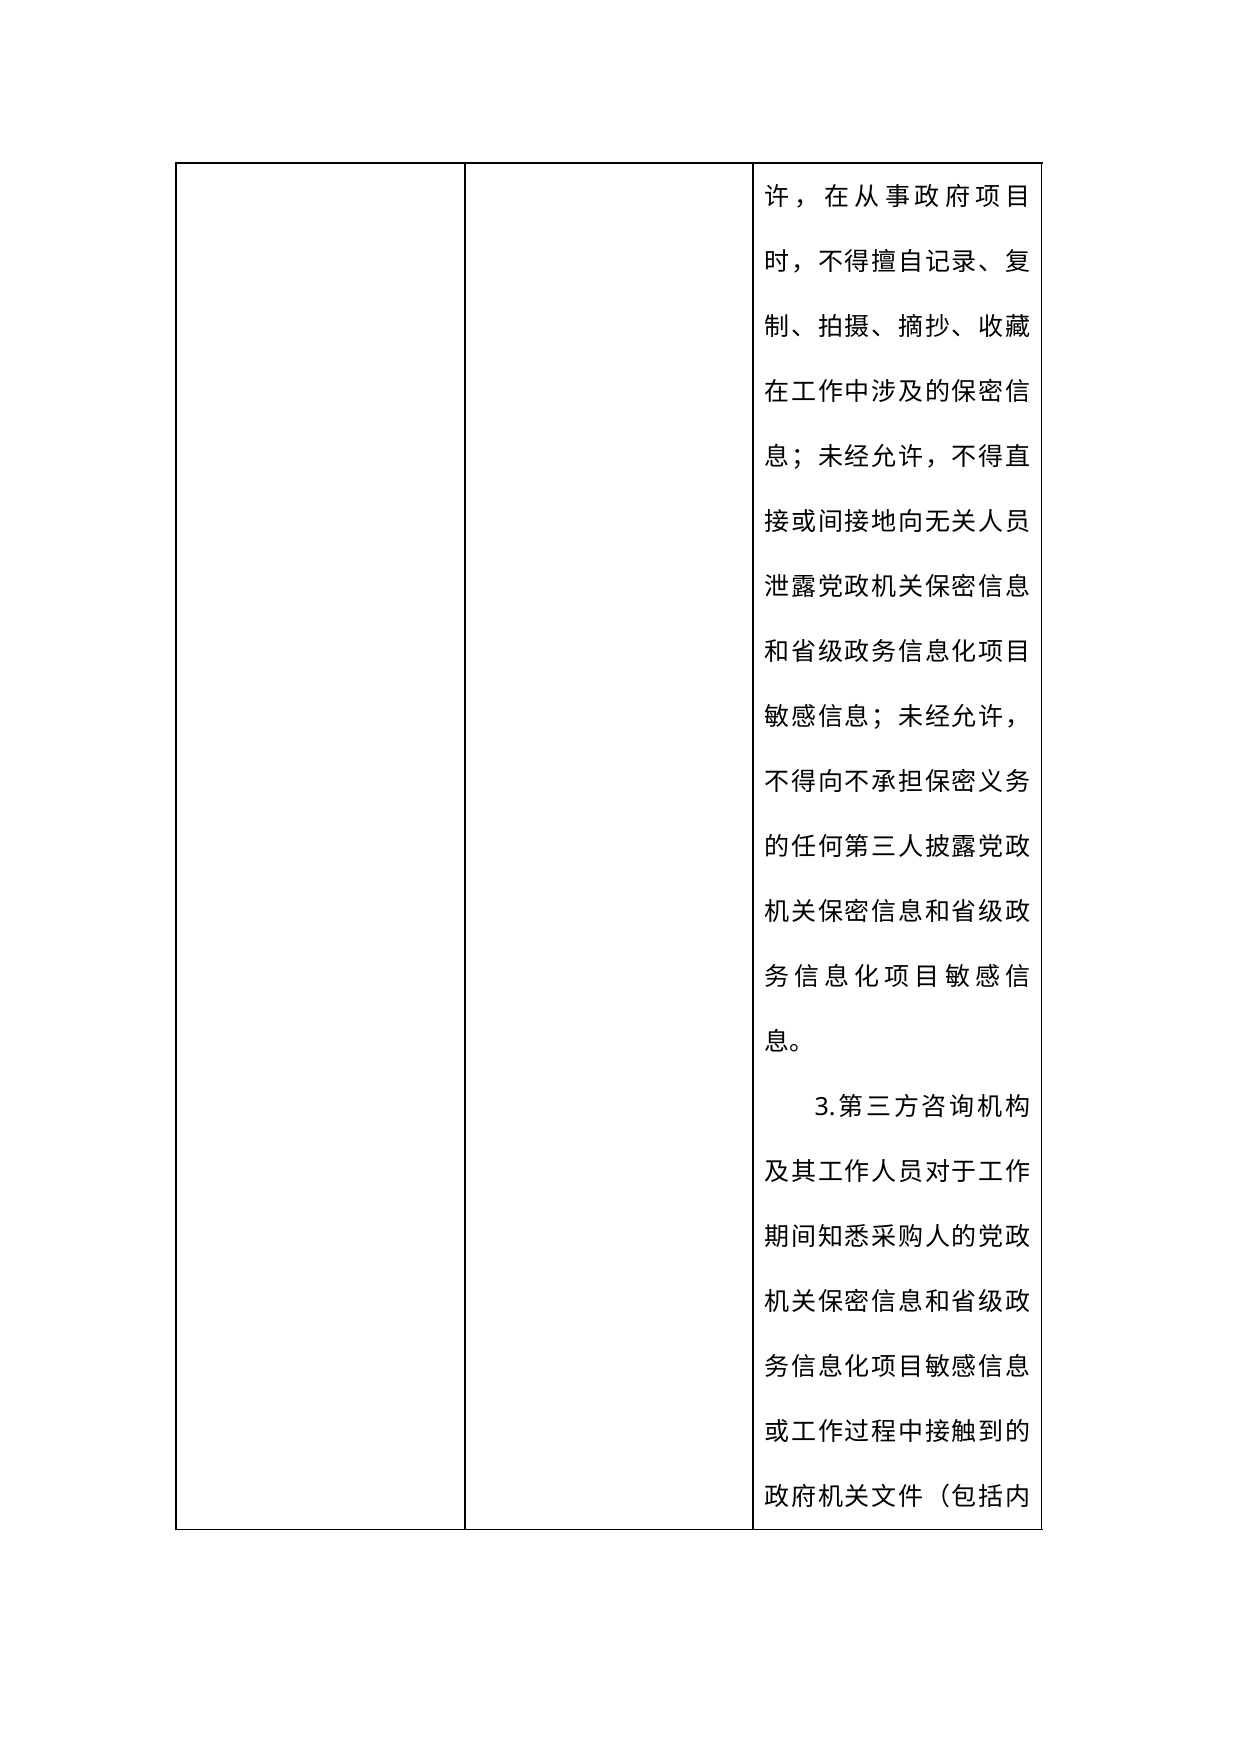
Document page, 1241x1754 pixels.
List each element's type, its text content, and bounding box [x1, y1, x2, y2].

table_cell 1 [177, 164, 464, 1528]
table_cell ★ [466, 164, 752, 1528]
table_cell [754, 164, 1041, 1528]
